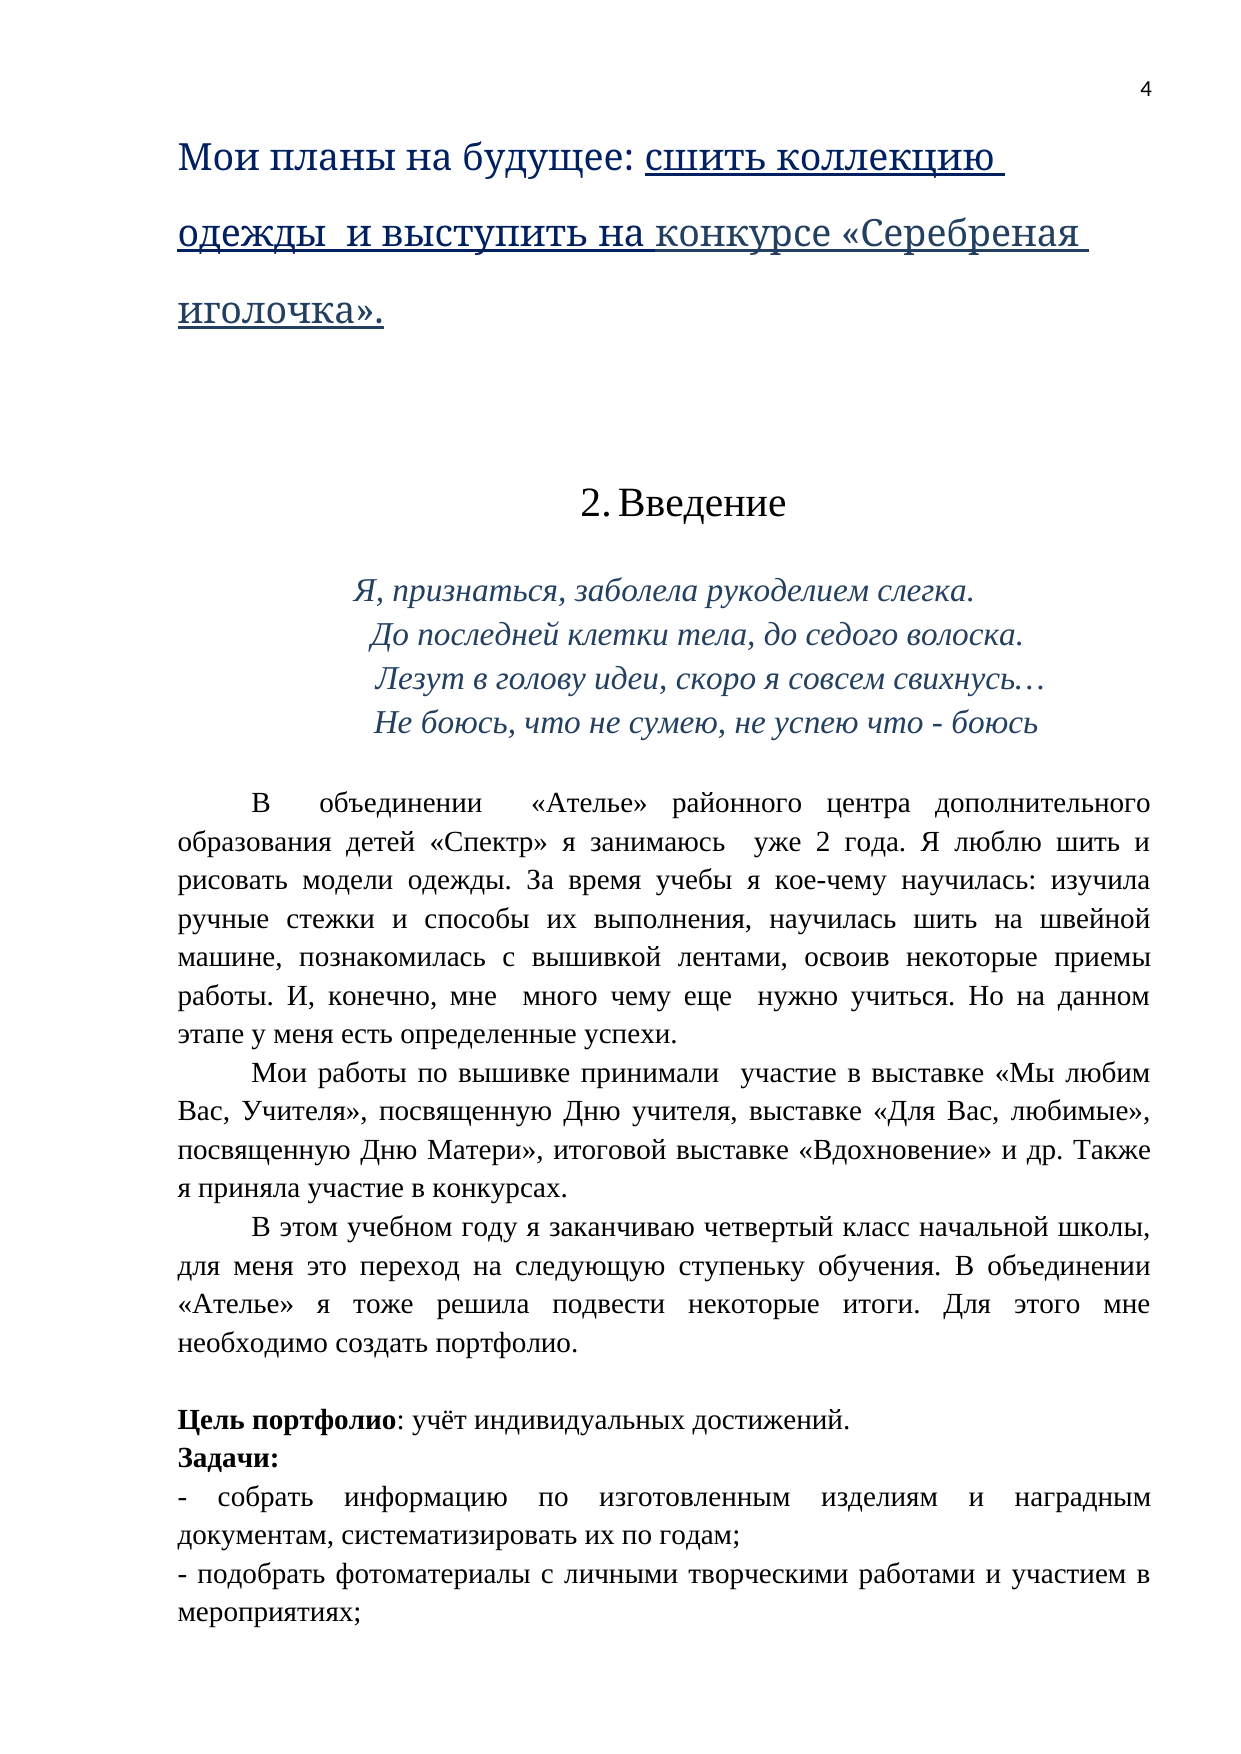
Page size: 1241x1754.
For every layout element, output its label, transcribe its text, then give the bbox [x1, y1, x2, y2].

text - подобрать фотоматериалы с личными творческими работами и участием в мероприятиях; [177, 1556, 1152, 1628]
text Мои работы по вышивке принимали участие в выставке «Мы любим Вас, Учителя», посвященную Дню учителя, выставке «Для Вас, любимые», посвященную Дню Матери», итоговой выставке «Вдохновение» и др. Также я приняла участие в конкурсах. [177, 1055, 1152, 1204]
text - собрать информацию по изготовленным изделиям и наградным документам, систематизировать их по годам; [177, 1479, 1152, 1551]
text В объединении «Ателье» районного центра дополнительного образования детей «Спектр» я занимаюсь уже 2 года. Я люблю шить и рисовать модели одежды. За время учебы я кое-чему научилась: изучила ручные стежки и способы их выполнения, научилась шить на швейной машине, познакомилась с вышивкой лентами, освоив некоторые приемы работы. И, конечно, мне много чему еще нужно учиться. Но на данном этапе у меня есть определенные успехи. [177, 785, 1152, 1050]
list Введение [215, 478, 1152, 526]
text Задачи: [177, 1440, 1152, 1474]
text Мои планы на будущее: сшить коллекцию одежды и выступить на конкурсе «Серебреная иголочка». [177, 130, 1152, 334]
text Цель портфолио: учёт индивидуальных достижений. [177, 1402, 1152, 1435]
text В этом учебном году я заканчиваю четвертый класс начальной школы, для меня это переход на следующую ступеньку обучения. В объединении «Ателье» я тоже решила подвести некоторые итоги. Для этого мне необходимо создать портфолио. [177, 1209, 1152, 1358]
text Я, признаться, заболела рукоделием слегка. До последней клетки тела, до седого волоска. Лезут в голову идеи, скоро я совсем свихнусь… Не боюсь, что не сумею, не успею что - боюсь [177, 570, 1152, 741]
